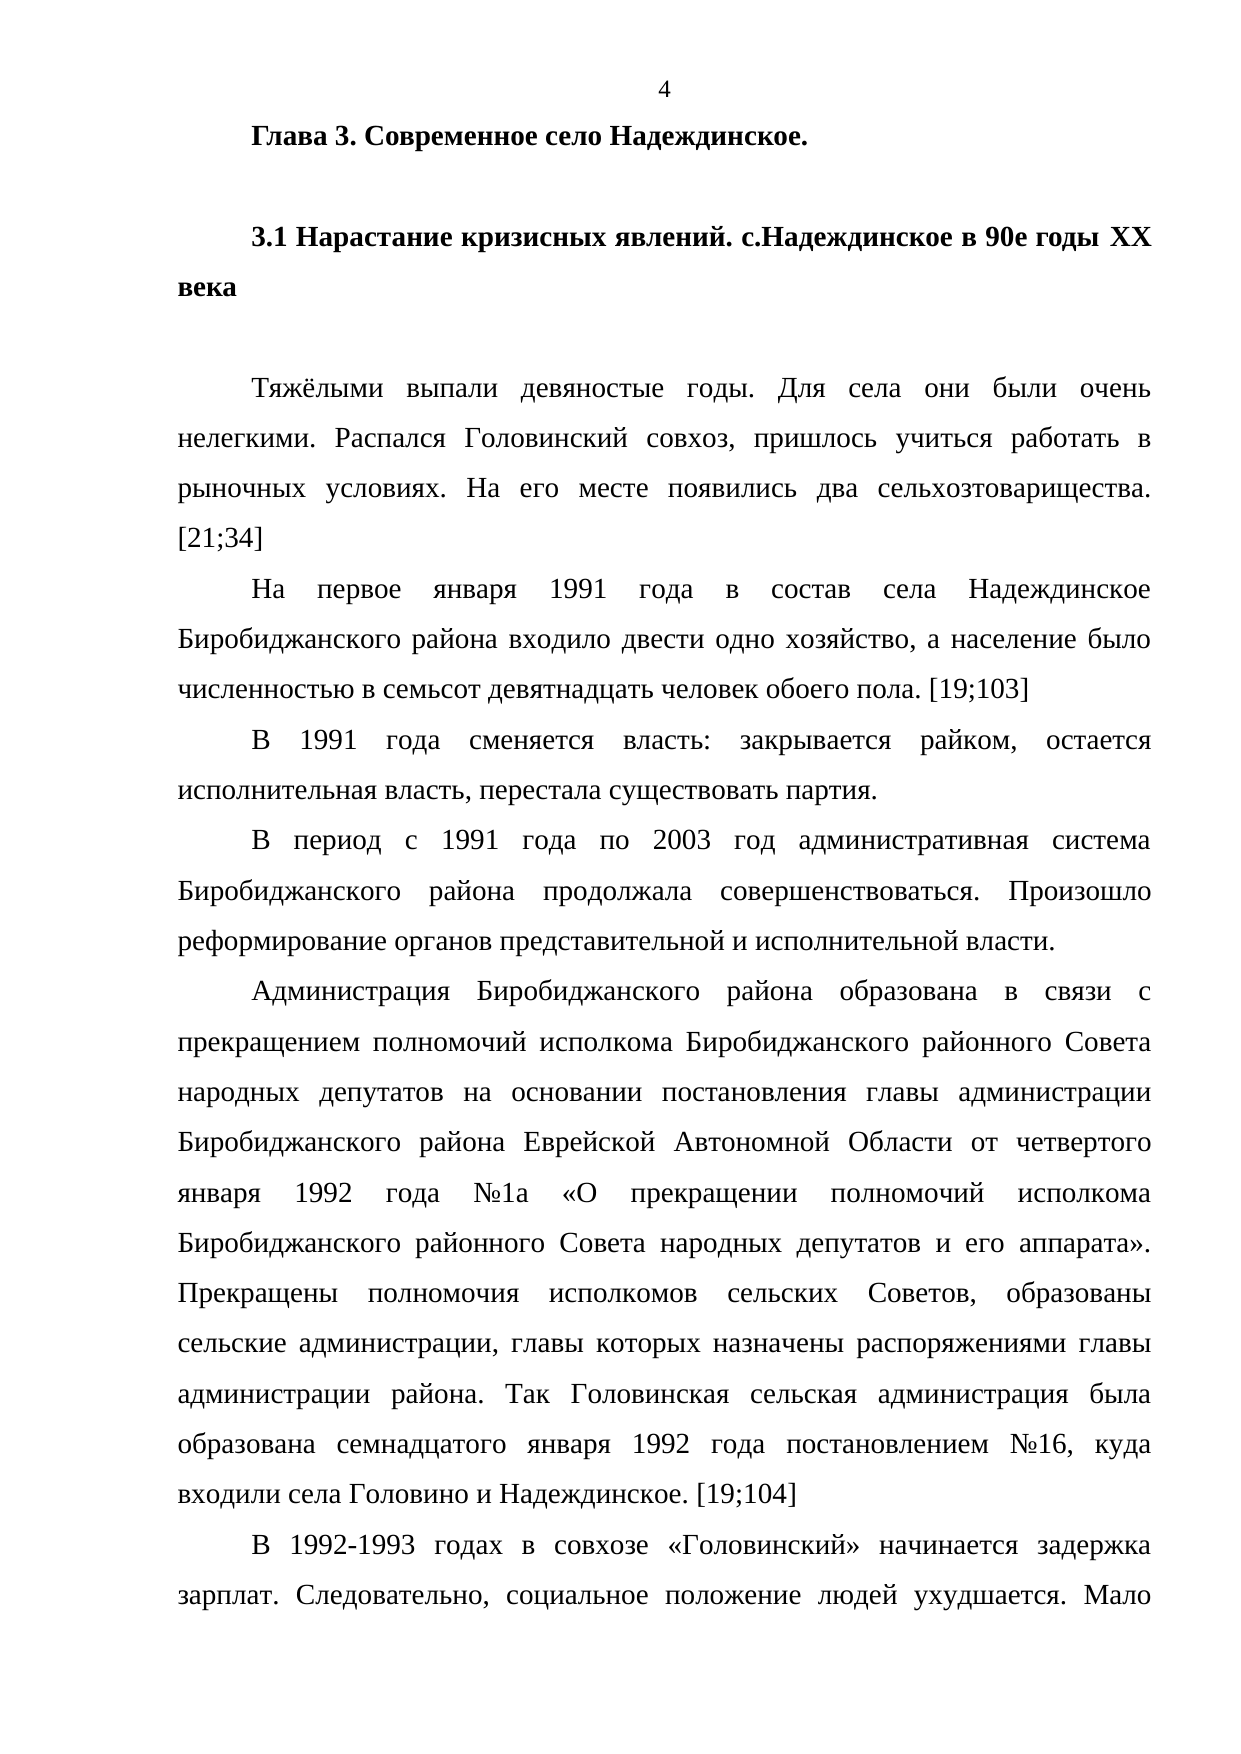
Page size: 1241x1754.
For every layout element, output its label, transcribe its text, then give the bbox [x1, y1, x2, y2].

subtitle Глава 3. Современное село Надеждинское. [177, 118, 1152, 152]
subtitle 3.1 Нарастание кризисных явлений. с.Надеждинское в 90е годы XX века [177, 219, 1152, 303]
text В 1991 года сменяется власть: закрывается райком, остается исполнительная власть, перестала существовать партия. [177, 722, 1152, 806]
text Администрация Биробиджанского района образована в связи с прекращением полномочий исполкома Биробиджанского районного Совета народных депутатов на основании постановления главы администрации Биробиджанского района Еврейской Автономной Области от четвертого января 1992 года №1а «О прекращении полномочий исполкома Биробиджанского районного Совета народных депутатов и его аппарата». Прекращены полномочия исполкомов сельских Советов, образованы сельские администрации, главы которых назначены распоряжениями главы администрации района. Так Головинская сельская администрация была образована семнадцатого января 1992 года постановлением №16, куда входили села Головино и Надеждинское. [19;104] [177, 973, 1152, 1510]
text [177, 1527, 1152, 1611]
text В период с 1991 года по 2003 год административная система Биробиджанского района продолжала совершенствоваться. Произошло реформирование органов представительной и исполнительной власти. [177, 822, 1152, 957]
text На первое января 1991 года в состав села Надеждинское Биробиджанского района входило двести одно хозяйство, а население было численностью в семьсот девятнадцать человек обоего пола. [19;103] [177, 571, 1152, 705]
text Тяжёлыми выпали девяностые годы. Для села они были очень нелегкими. Распался Головинский совхоз, пришлось учиться работать в рыночных условиях. На его месте появились два сельхозтоварищества. [21;34] [177, 370, 1152, 554]
